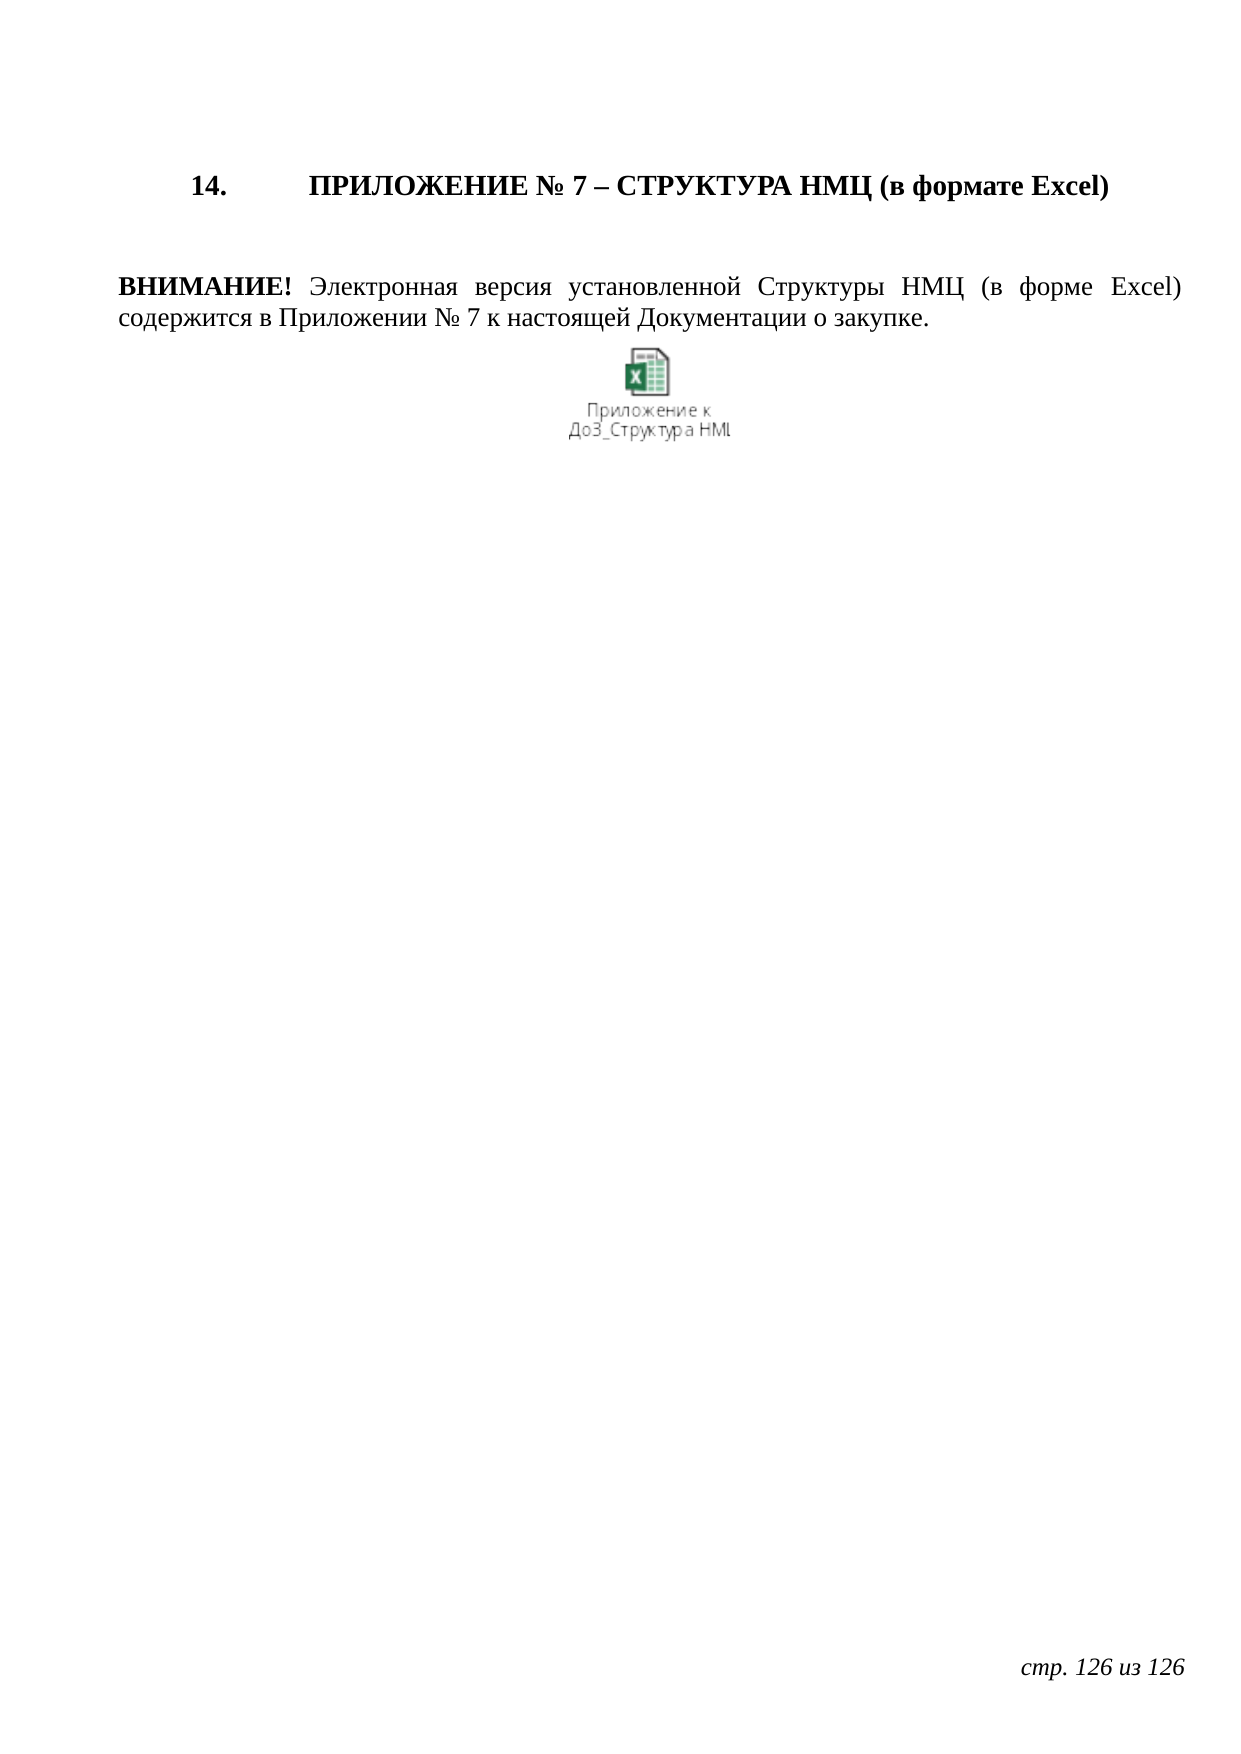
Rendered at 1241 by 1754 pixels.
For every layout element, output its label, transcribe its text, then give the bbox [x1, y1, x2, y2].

text ВНИМАНИЕ! Электронная версия установленной Структуры НМЦ (в форме Excel) содержится в Приложении № 7 к настоящей Документации о закупке. [118, 270, 1181, 333]
subtitle ПРИЛОЖЕНИЕ № 7 – СТРУКТУРА НМЦ (в формате Excel) [118, 168, 1181, 202]
